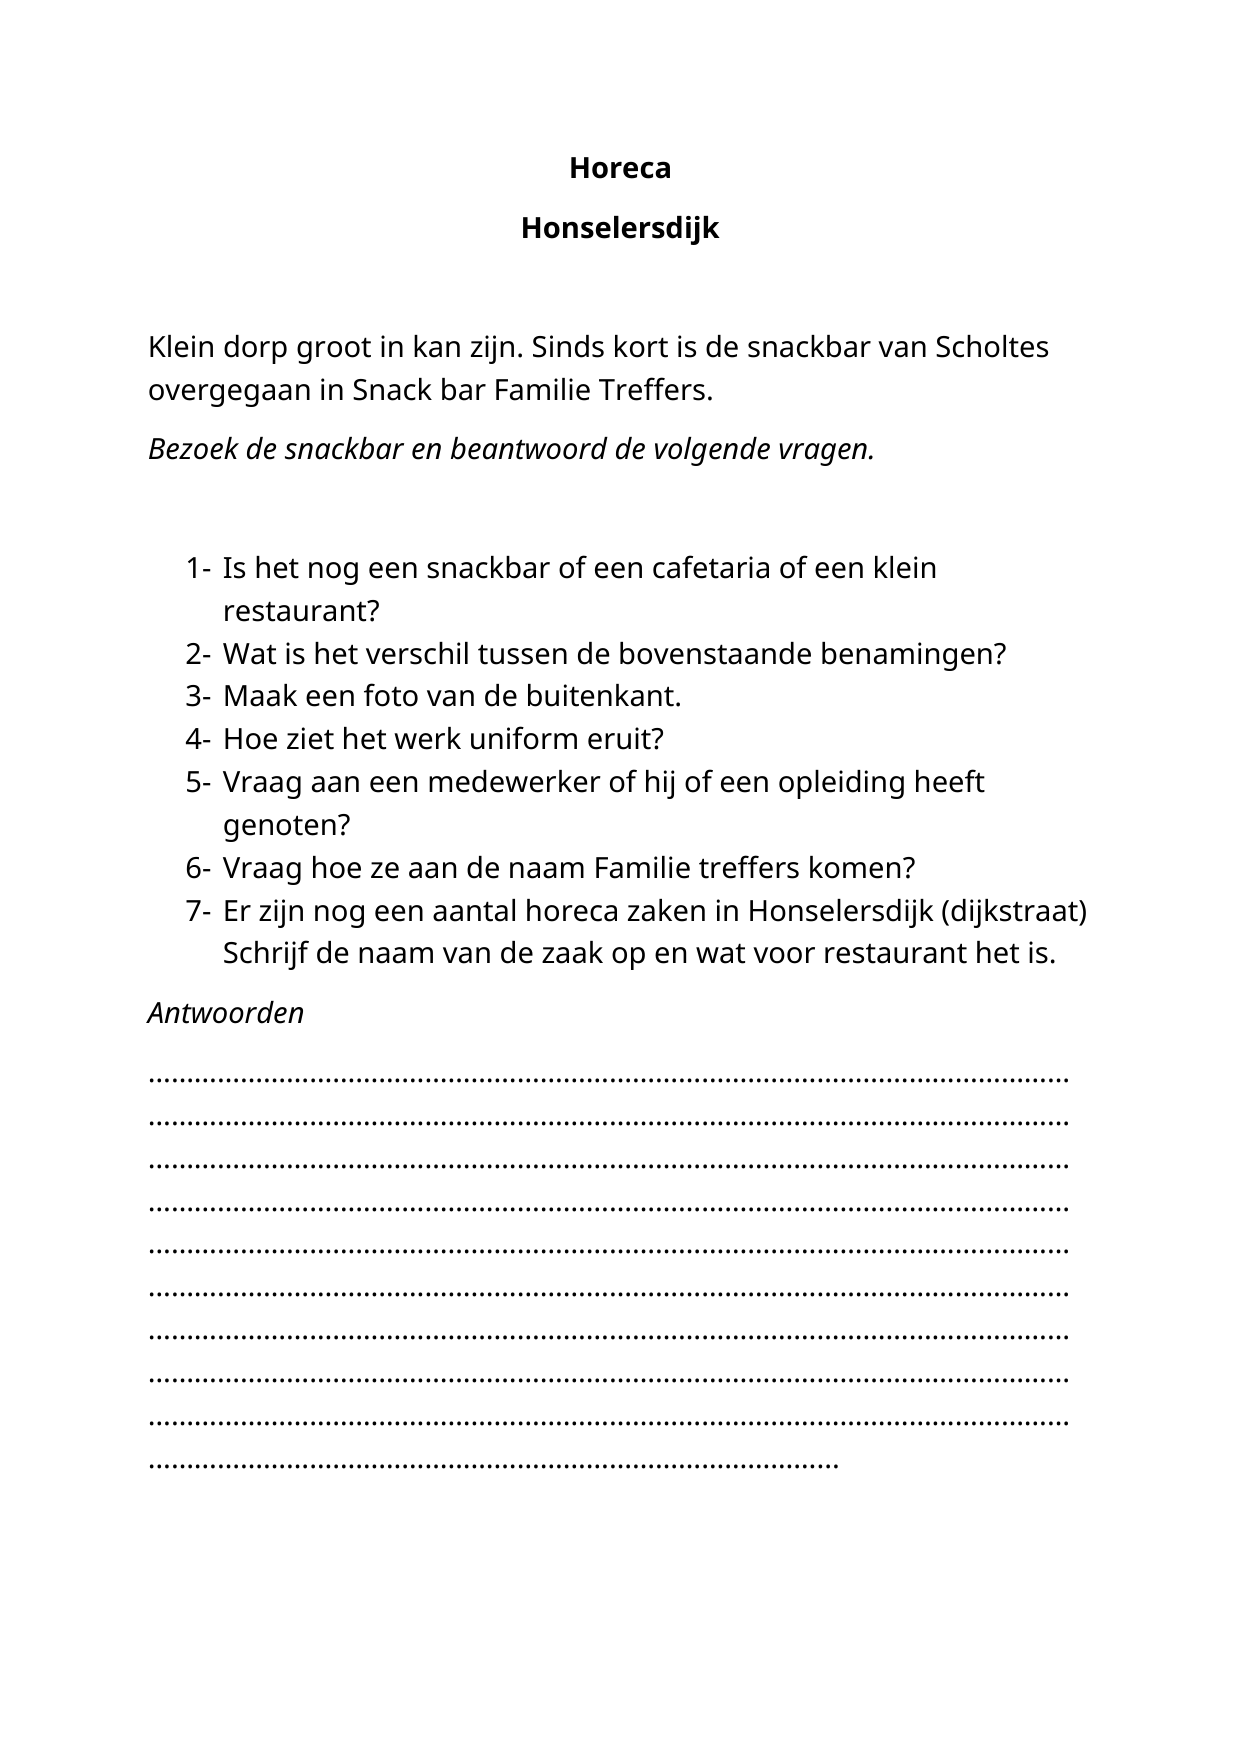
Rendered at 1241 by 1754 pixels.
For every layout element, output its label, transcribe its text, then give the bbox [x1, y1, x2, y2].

text Klein dorp groot in kan zijn. Sinds kort is de snackbar van Scholtes overgegaan in Snack bar Familie Treffers. [148, 326, 1093, 408]
text Horeca [148, 148, 1093, 187]
text Antwoorden [148, 992, 1093, 1032]
list Wat is het verschil tussen de bovenstaande benamingen? [185, 633, 1093, 673]
list Vraag aan een medewerker of hij of een opleiding heeft genoten? [185, 761, 1093, 844]
text Honselersdijk [148, 207, 1093, 247]
list Is het nog een snackbar of een cafetaria of een klein restaurant? [185, 547, 1093, 630]
list Vraag hoe ze aan de naam Familie treffers komen? [185, 847, 1093, 887]
list Maak een foto van de buitenkant. [185, 676, 1093, 715]
list Er zijn nog een aantal horeca zaken in Honselersdijk (dijkstraat) Schrijf de naam van de zaak op en wat voor restaurant het is. [185, 890, 1093, 972]
text ……………………………………………………………………………………………………………………………………………………………………………………………………………………………………………………………………………………………………………………………………………………………………………………………………………………………………………………………………………………………………………………………………………………………………………………………………………………………………………………………………………………………………………………………………………………………………………………………………………………………………………………………………………………………………………………………………………………………………………………………………………………………………………………………………………... [148, 1052, 1093, 1477]
list Hoe ziet het werk uniform eruit? [185, 718, 1093, 758]
text Bezoek de snackbar en beantwoord de volgende vragen. [148, 428, 1093, 468]
